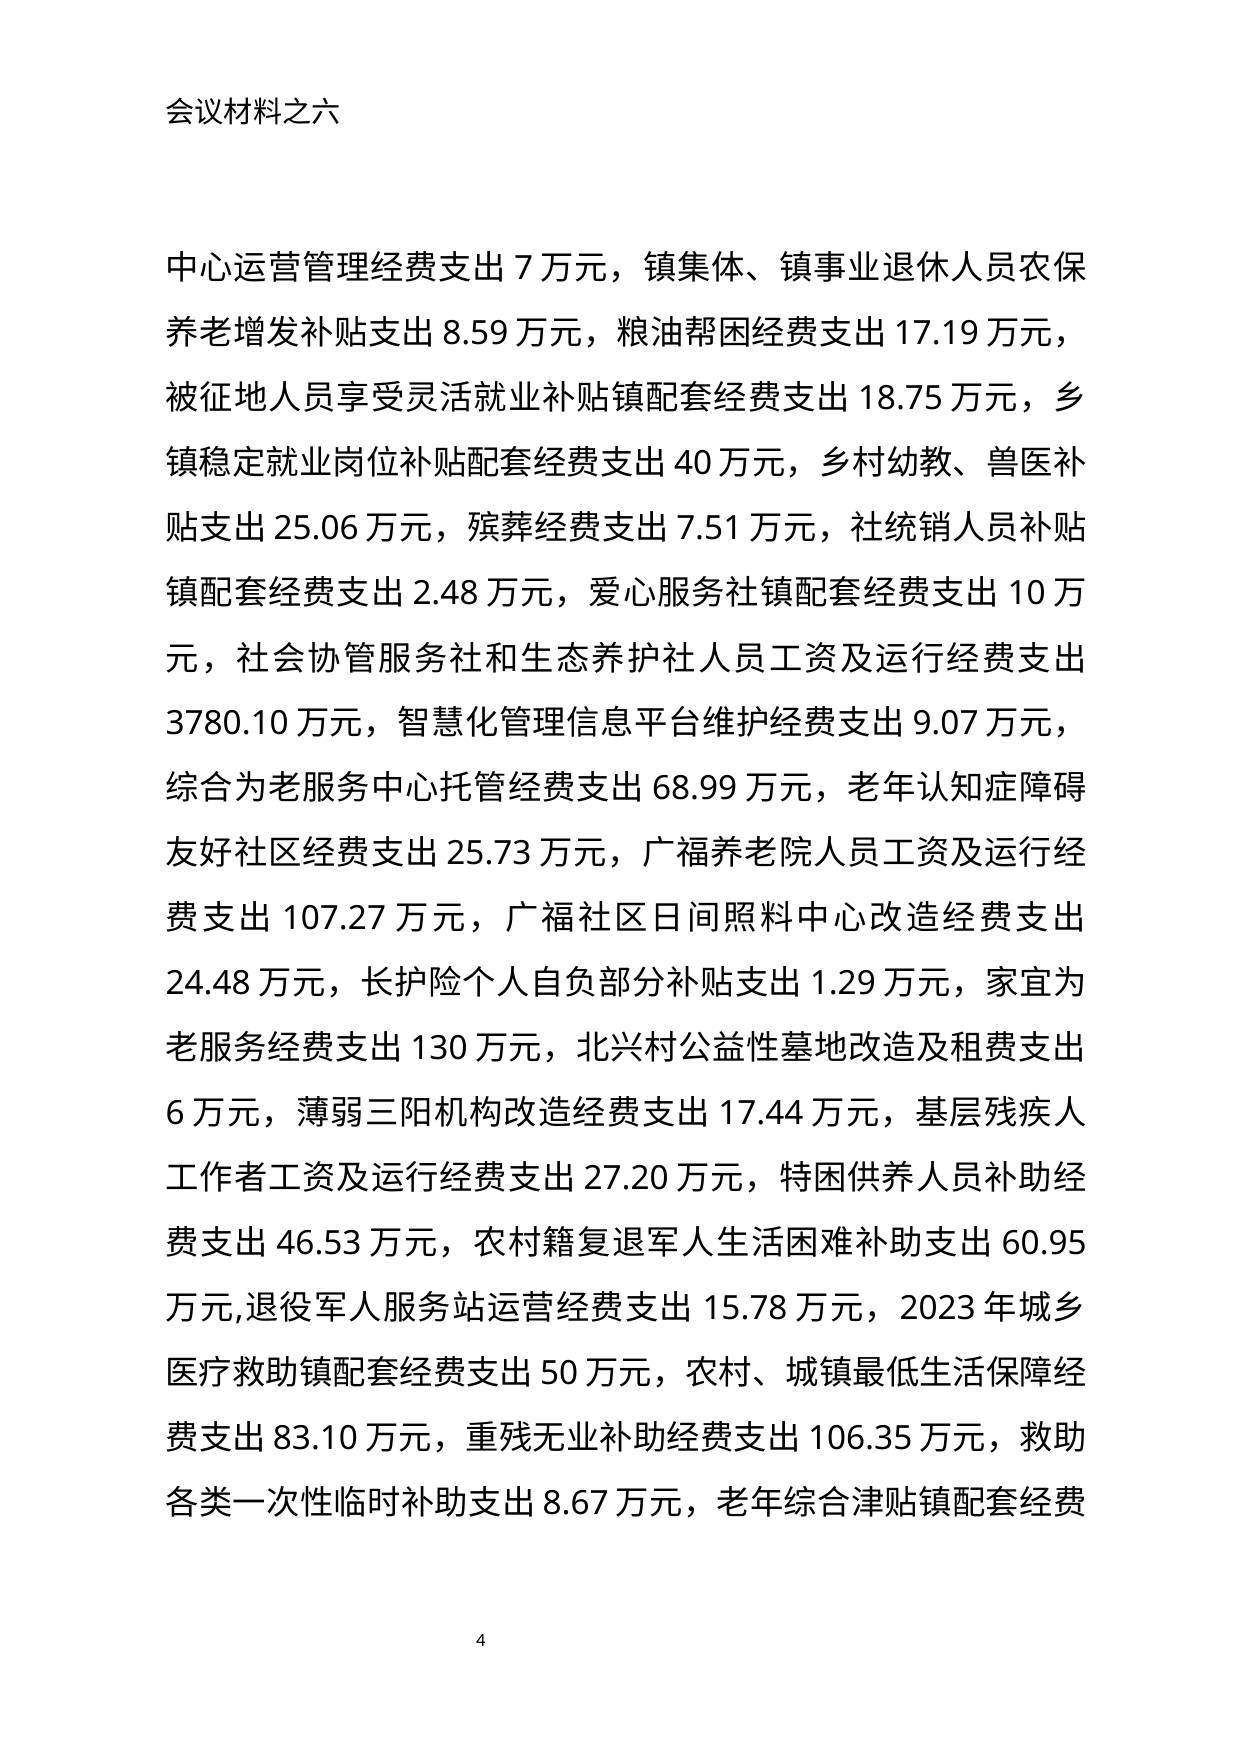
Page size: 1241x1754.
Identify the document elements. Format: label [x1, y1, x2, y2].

text [165, 233, 1087, 1533]
